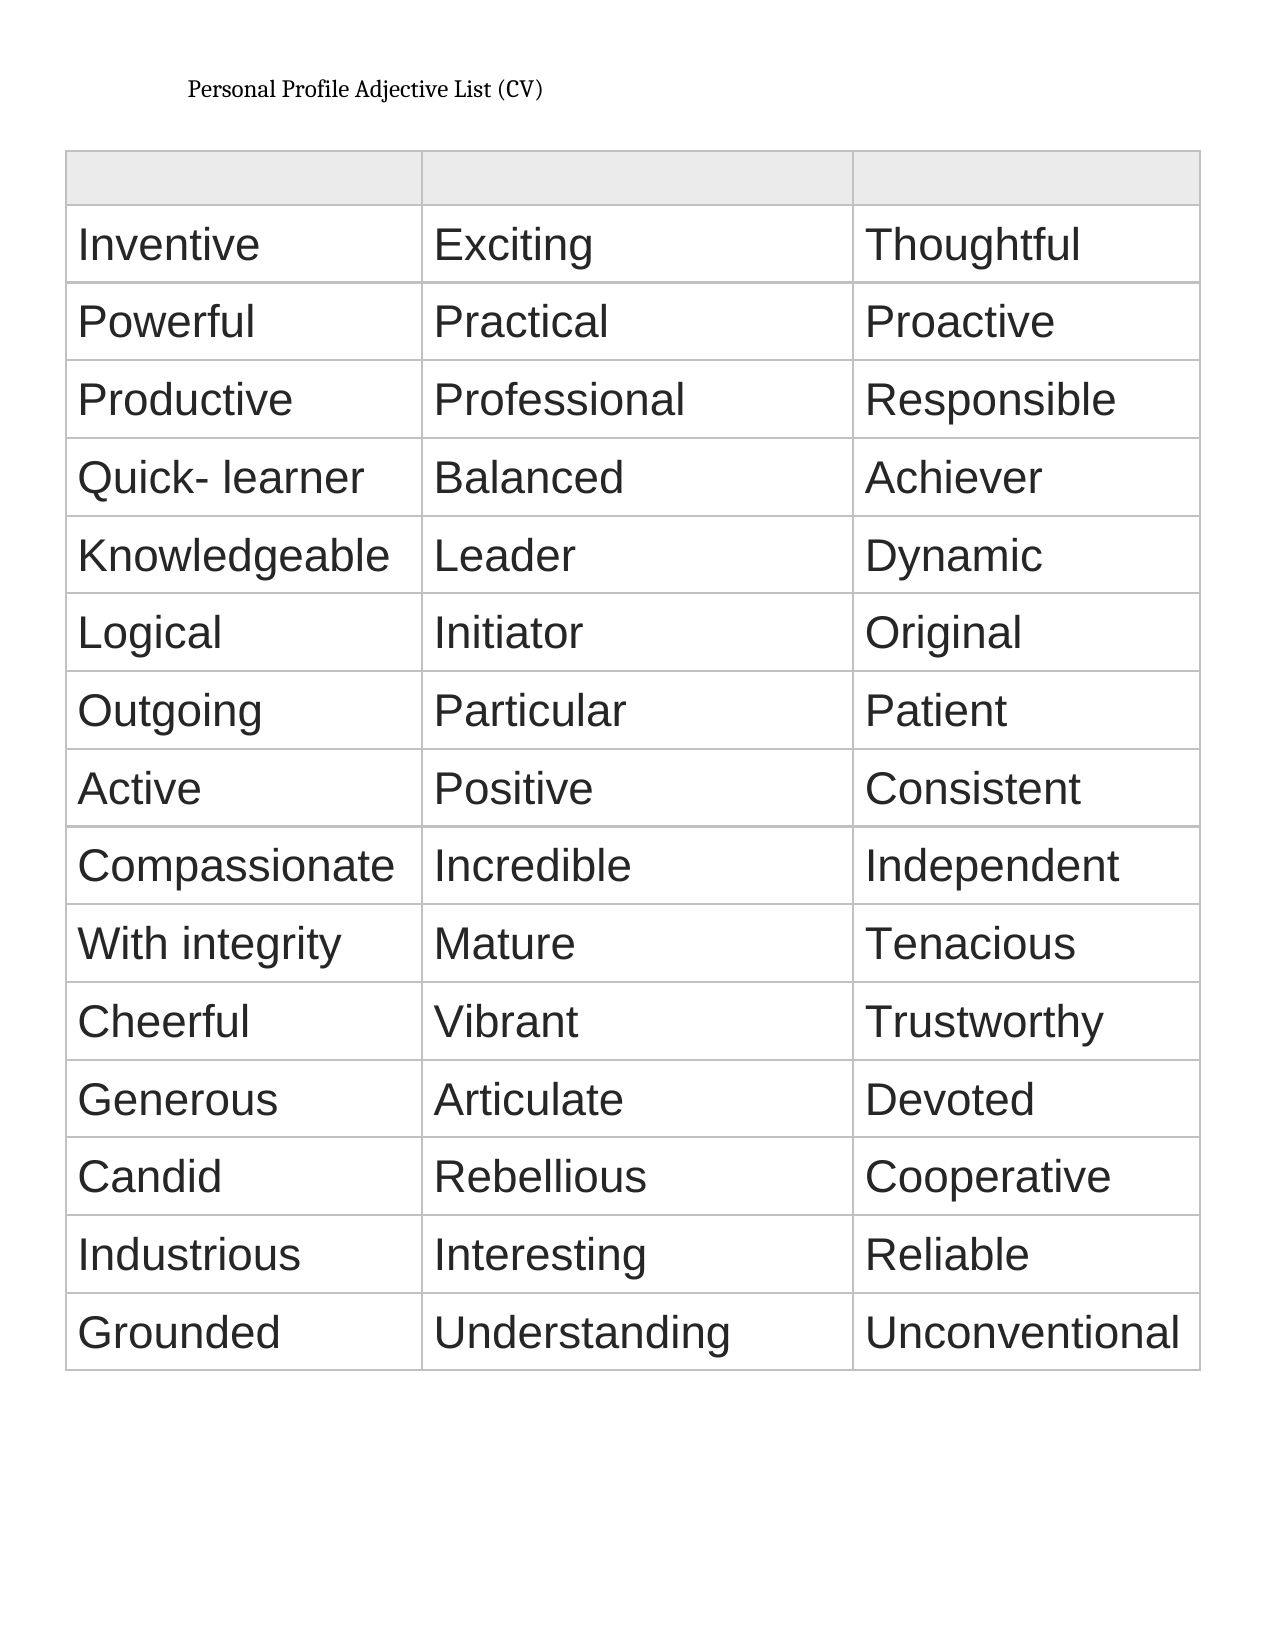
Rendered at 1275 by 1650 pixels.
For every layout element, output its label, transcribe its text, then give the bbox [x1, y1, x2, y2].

table_cell Exciting [423, 206, 852, 281]
table_cell Vibrant [423, 983, 852, 1058]
table_cell Balanced [423, 439, 852, 514]
table_cell Candid [67, 1138, 421, 1214]
table_cell Powerful [67, 284, 421, 359]
table_cell Incredible [423, 828, 852, 903]
table_cell Reliable [854, 1216, 1199, 1292]
table_cell Achiever [854, 439, 1199, 514]
table_cell Compassionate [67, 828, 421, 903]
table_cell Patient [854, 672, 1199, 748]
table_cell Inventive [67, 206, 421, 281]
table_cell Tenacious [854, 905, 1199, 981]
table_cell Articulate [423, 1061, 852, 1136]
table_cell Active [67, 750, 421, 825]
table_cell Generous [67, 1061, 421, 1136]
table_cell Cheerful [67, 983, 421, 1058]
table_cell Professional [423, 361, 852, 437]
table_cell Practical [423, 284, 852, 359]
table_cell Independent [854, 828, 1199, 903]
table_cell Initiator [423, 594, 852, 670]
table_cell Thoughtful [854, 206, 1199, 281]
table_cell Proactive [854, 284, 1199, 359]
table_cell Outgoing [67, 672, 421, 748]
table_cell Logical [67, 594, 421, 670]
table_cell Leader [423, 517, 852, 592]
table_cell Unconventional [854, 1294, 1199, 1369]
table_cell Rebellious [423, 1138, 852, 1214]
table_cell Understanding [423, 1294, 852, 1369]
table_cell Industrious [67, 1216, 421, 1292]
table_cell Knowledgeable [67, 517, 421, 592]
table_cell With integrity [67, 905, 421, 981]
table_cell Responsible [854, 361, 1199, 437]
table_header [423, 152, 852, 204]
table_cell Cooperative [854, 1138, 1199, 1214]
table_cell Consistent [854, 750, 1199, 825]
table_cell Devoted [854, 1061, 1199, 1136]
table_cell Positive [423, 750, 852, 825]
table_cell Original [854, 594, 1199, 670]
table_cell Dynamic [854, 517, 1199, 592]
table_cell Mature [423, 905, 852, 981]
table_cell Trustworthy [854, 983, 1199, 1058]
table_cell Particular [423, 672, 852, 748]
table_cell Interesting [423, 1216, 852, 1292]
table_header [67, 152, 421, 204]
table_header [854, 152, 1199, 204]
table_cell Grounded [67, 1294, 421, 1369]
table_cell Quick- learner [67, 439, 421, 514]
table_cell Productive [67, 361, 421, 437]
